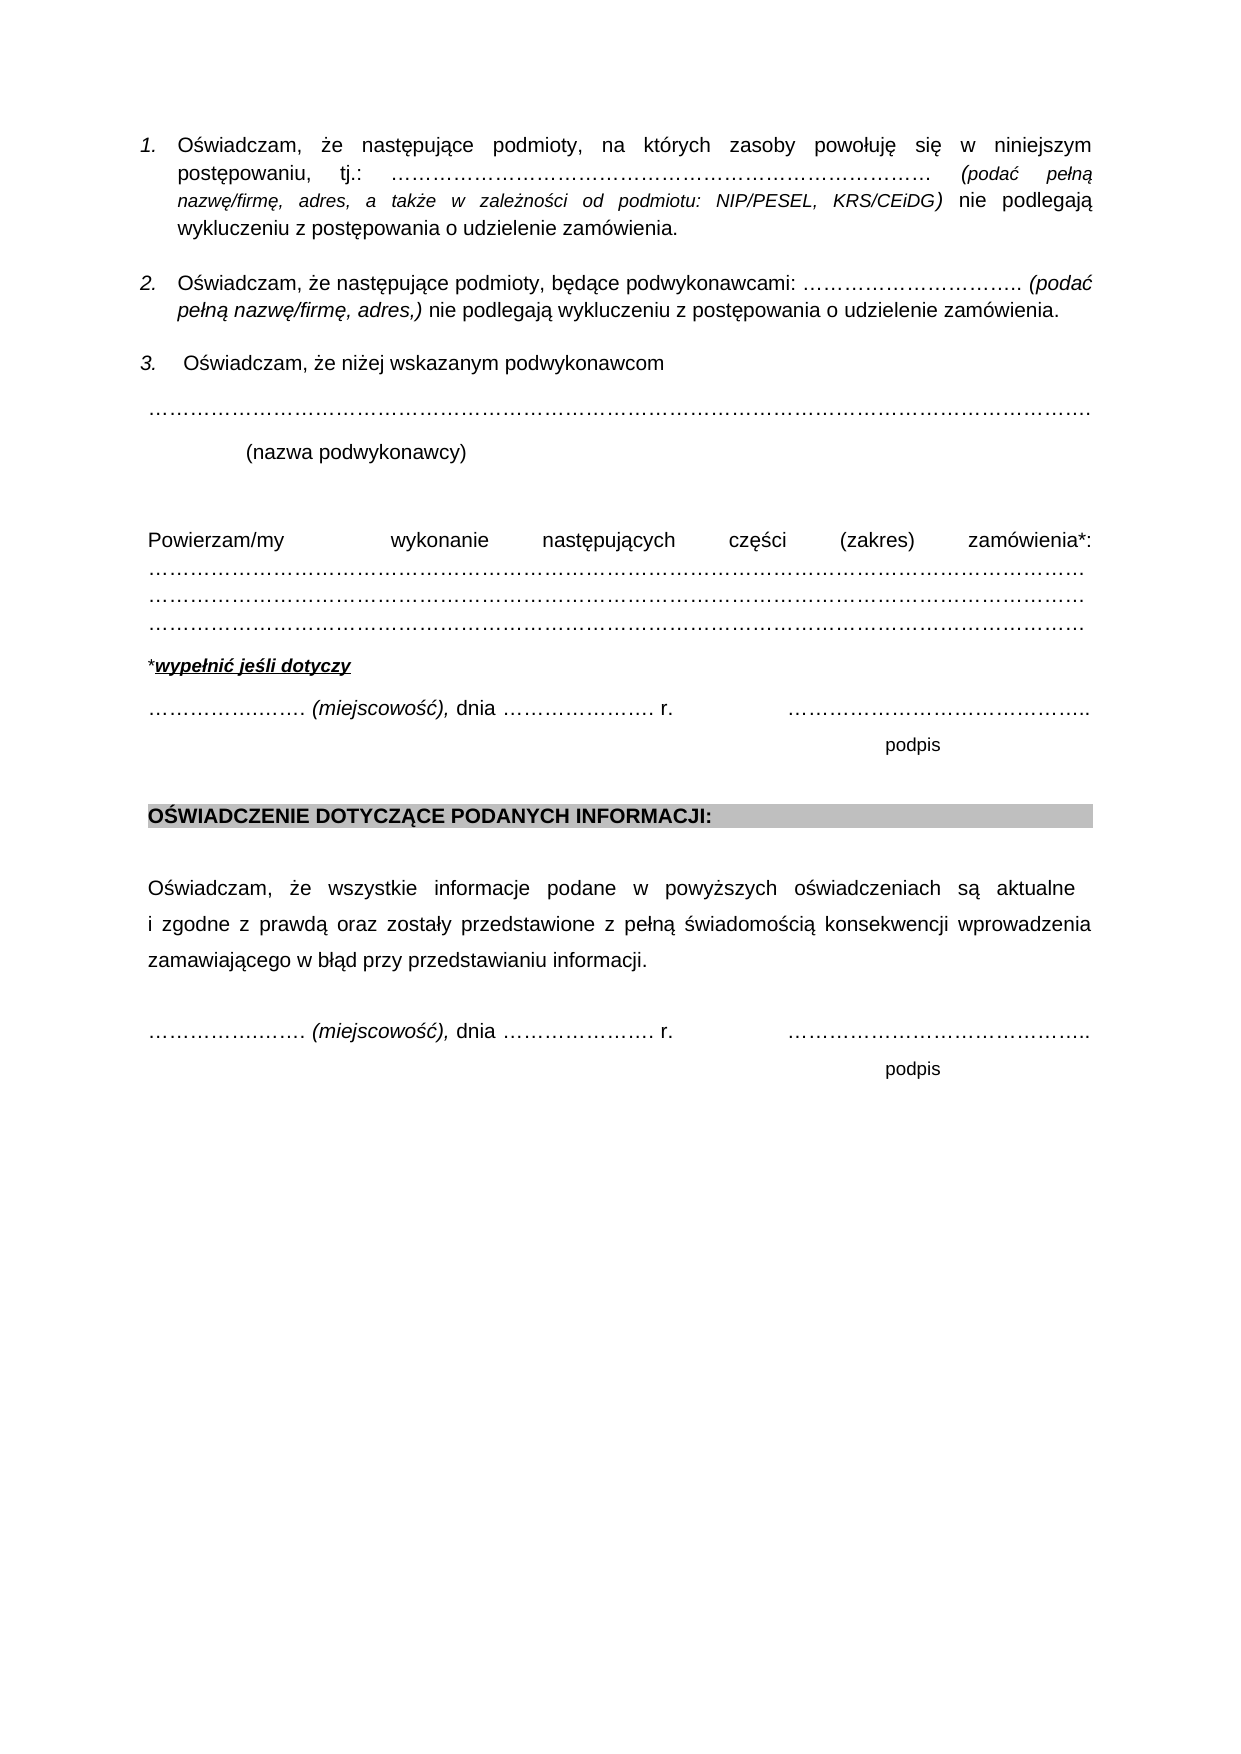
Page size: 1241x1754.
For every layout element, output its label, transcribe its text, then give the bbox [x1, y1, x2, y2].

text …………….……. (miejscowość), dnia …………………. r. …………………………………….. podpis [148, 696, 1093, 756]
list Oświadczam, że następujące podmioty, na których zasoby powołuję się w niniejszym postępowaniu, tj.: …………………………………………………………………… (podać pełną nazwę/firmę, adres, a także w zależności od podmiotu: NIP/PESEL, KRS/CEiDG) nie podlegają wykluczeniu z postępowania o udzielenie zamówienia. [140, 133, 1093, 239]
text *wypełnić jeśli dotyczy [148, 654, 1093, 676]
list Oświadczam, że następujące podmioty, będące podwykonawcami: ………………………….. (podać pełną nazwę/firmę, adres,) nie podlegają wykluczeniu z postępowania o udzielenie zamówienia. [140, 270, 1093, 322]
text Powierzam/my wykonanie następujących części (zakres) zamówienia*: ……………………………………………………………………………………………………………………………………………………………………………………………………………………………………………………………………………………………………………………………………………………………………… [148, 528, 1093, 634]
text …………….……. (miejscowość), dnia …………………. r. …………………………………….. podpis [148, 1019, 1093, 1079]
list Oświadczam, że niżej wskazanym podwykonawcom [140, 351, 1093, 375]
text Oświadczam, że wszystkie informacje podane w powyższych oświadczeniach są aktualne i zgodne z prawdą oraz zostały przedstawione z pełną świadomością konsekwencji wprowadzenia zamawiającego w błąd przy przedstawianiu informacji. [148, 876, 1093, 971]
text OŚWIADCZENIE DOTYCZĄCE PODANYCH INFORMACJI: [148, 804, 1093, 828]
text ………………………………………………………………………………………………………………………. [148, 395, 1093, 419]
text (nazwa podwykonawcy) [148, 439, 1093, 463]
